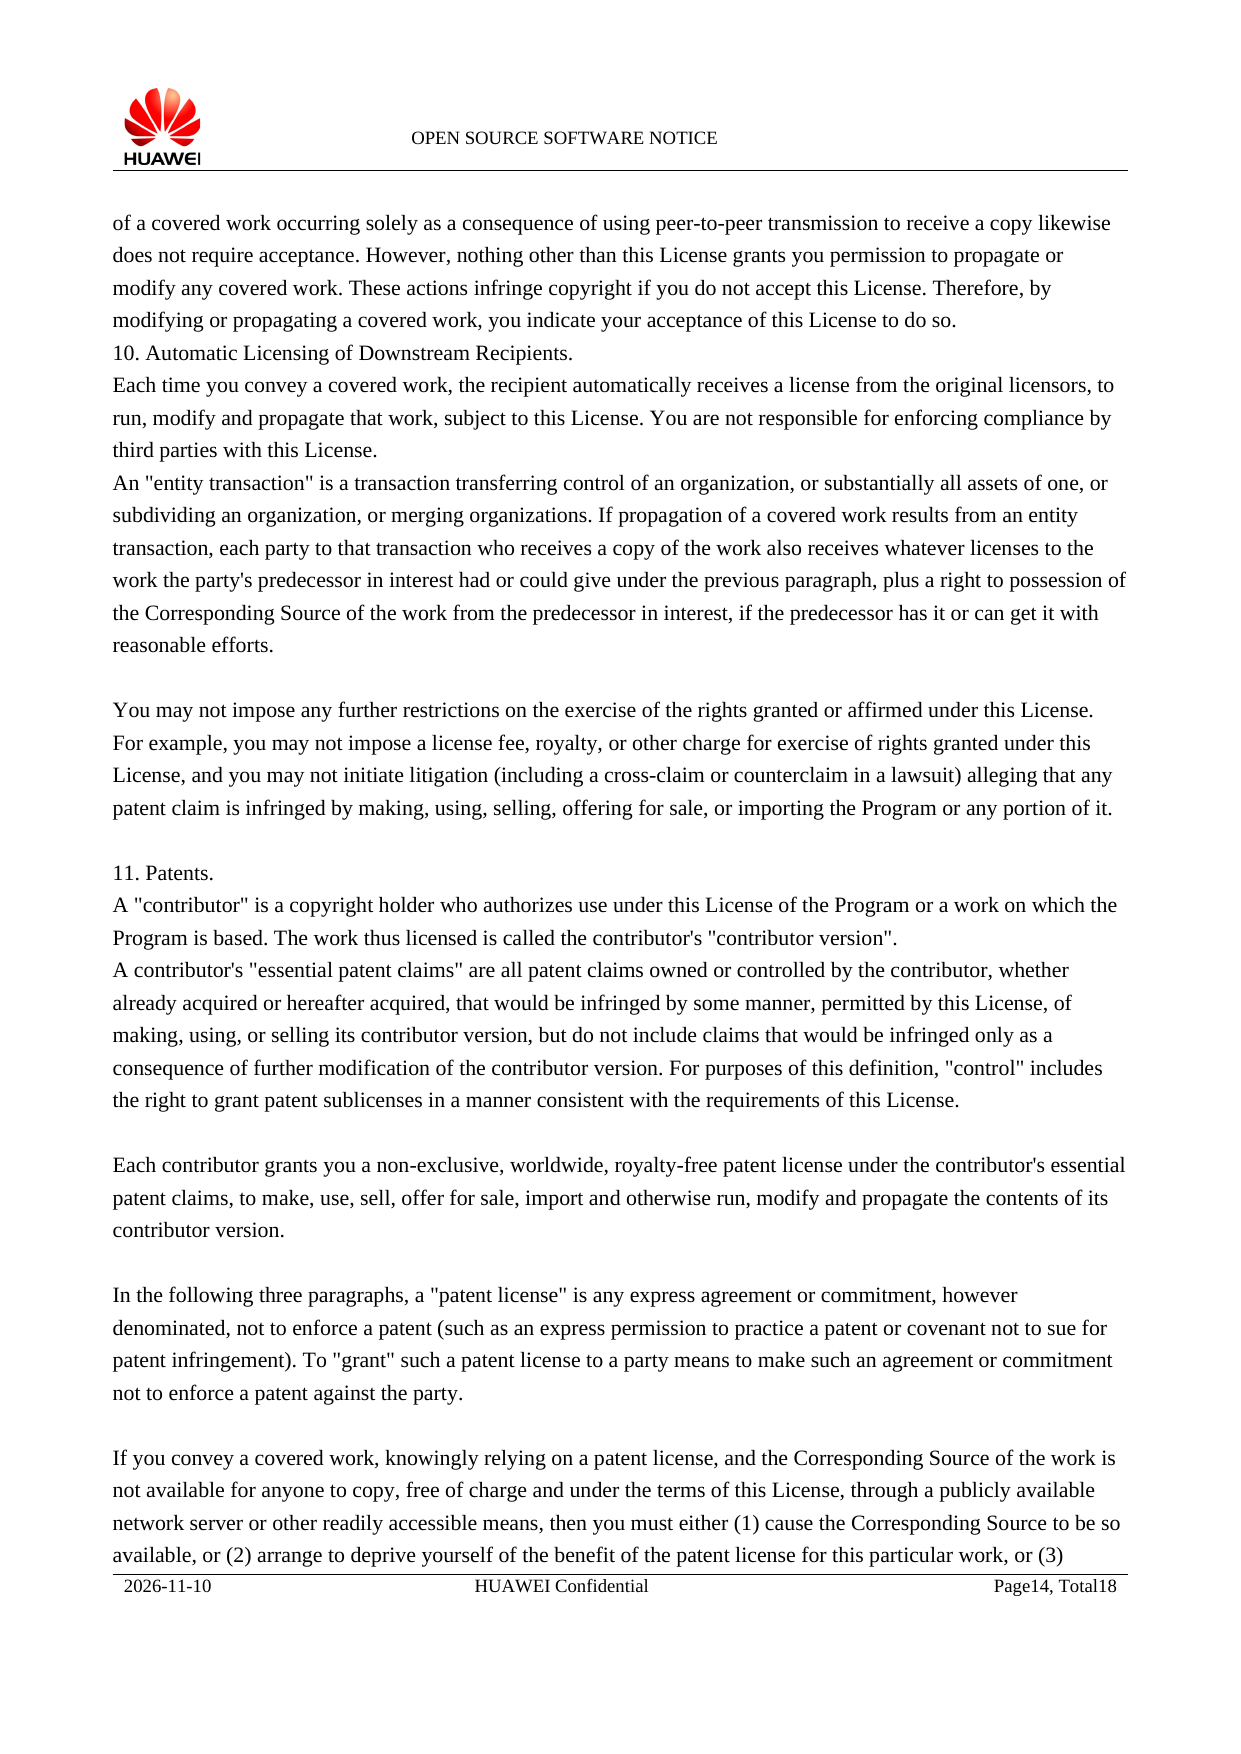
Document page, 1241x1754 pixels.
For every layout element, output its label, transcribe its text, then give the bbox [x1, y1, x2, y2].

picture [124, 88, 201, 165]
